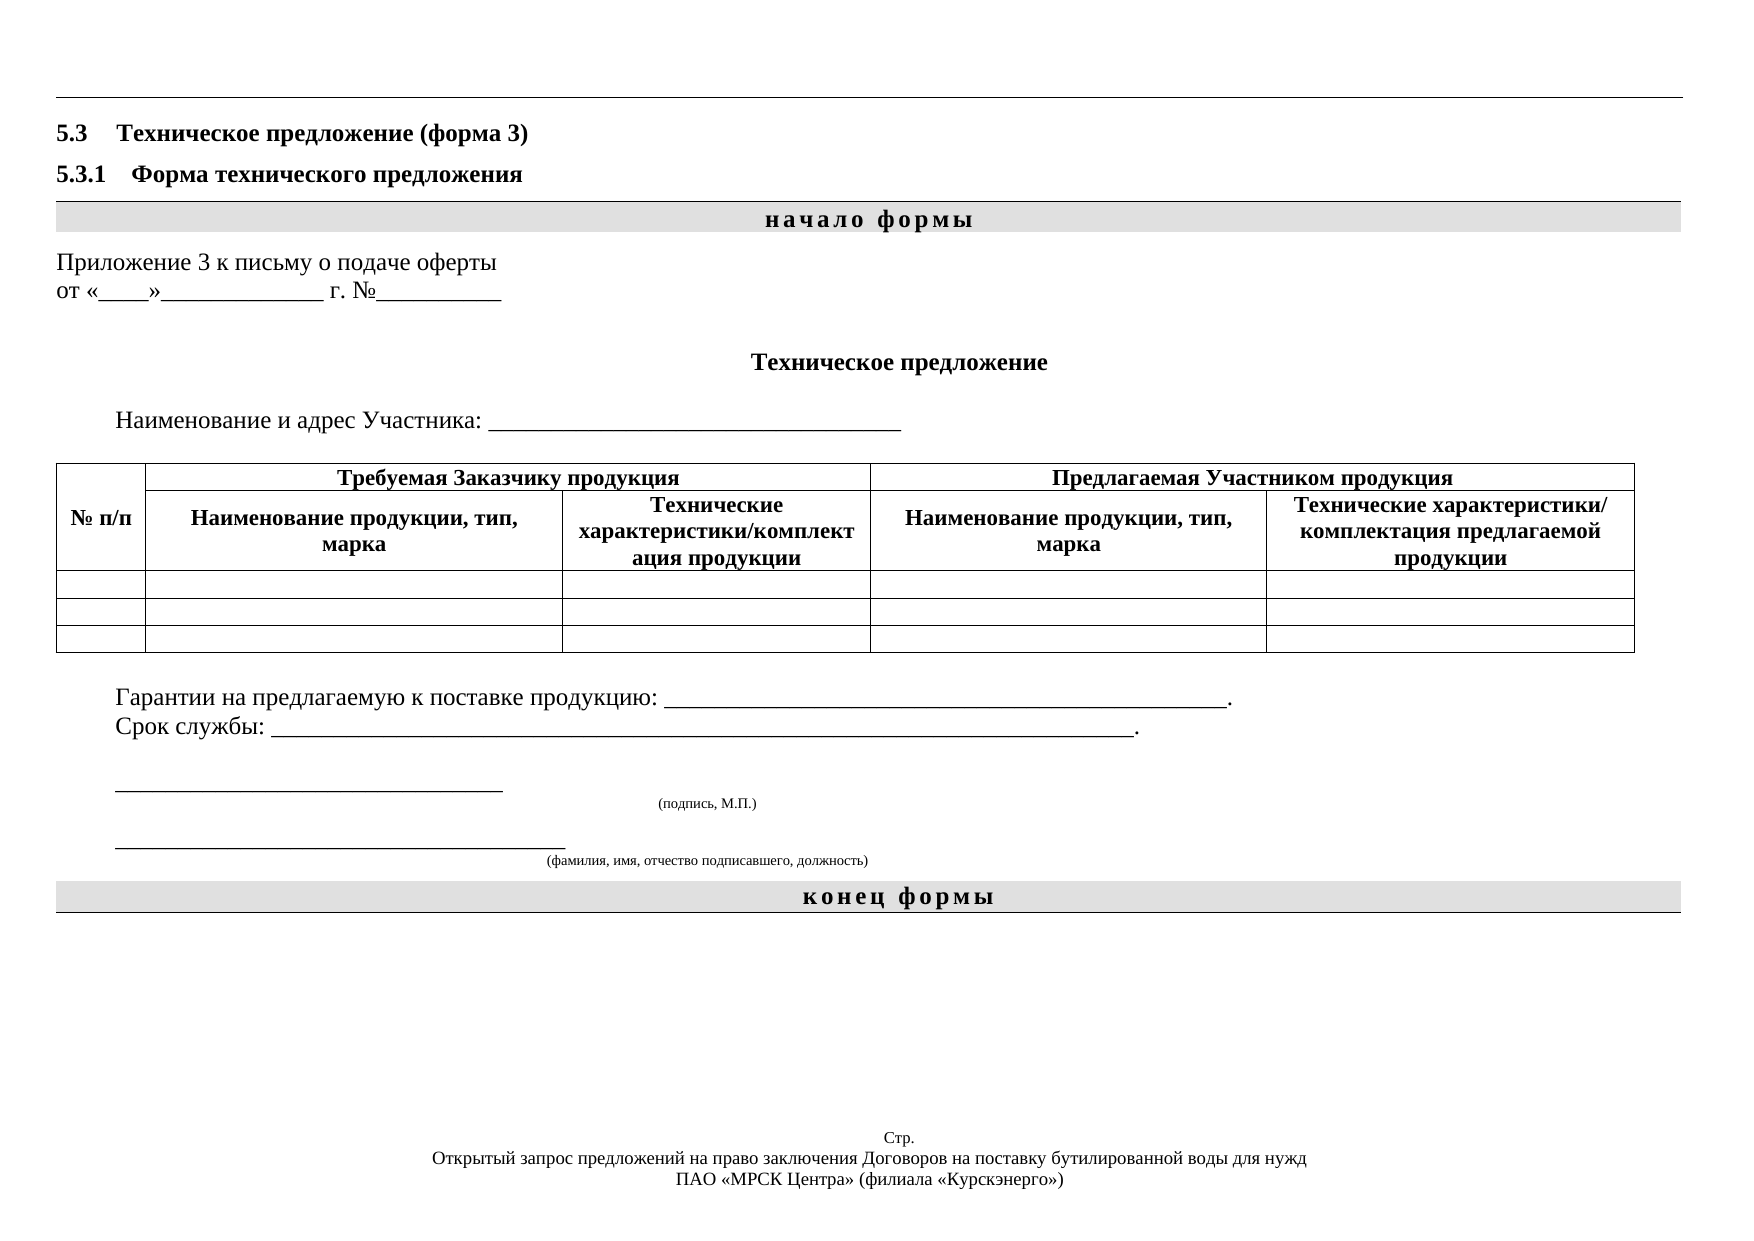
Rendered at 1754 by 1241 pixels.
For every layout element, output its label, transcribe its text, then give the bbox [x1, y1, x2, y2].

text _______________________________ [56, 766, 1683, 794]
table_cell [57, 599, 145, 625]
text начало формы [56, 202, 1681, 232]
text Приложение 3 к письму о подаче оферты от «____»_____________ г. №__________ [56, 247, 1683, 304]
text Техническое предложение [56, 347, 1683, 376]
subtitle Техническое предложение (форма 3) [56, 118, 1683, 147]
text ____________________________________ [56, 823, 1683, 852]
table_cell [871, 571, 1266, 597]
text Наименование и адрес Участника: _________________________________ [56, 405, 1683, 434]
table_cell [563, 571, 870, 597]
table_header № п/п [57, 464, 145, 570]
text (подпись, М.П.) [56, 794, 1299, 823]
text Срок службы: _____________________________________________________________________. [56, 711, 1683, 739]
table_cell [563, 626, 870, 652]
table_cell [146, 626, 562, 652]
text конец формы [56, 881, 1681, 912]
text (фамилия, имя, отчество подписавшего, должность) [56, 852, 1299, 881]
table_cell [871, 626, 1266, 652]
table_cell [1267, 599, 1634, 625]
table_cell [871, 599, 1266, 625]
text Гарантии на предлагаемую к поставке продукцию: _____________________________________________. [56, 682, 1683, 711]
table_cell [146, 571, 562, 597]
table_cell [1267, 571, 1634, 597]
table_header Требуемая Заказчику продукция [146, 464, 870, 490]
table_cell [146, 599, 562, 625]
table_cell Технические характеристики/комплектация продукции [563, 491, 870, 570]
table_header Предлагаемая Участником продукция [871, 464, 1634, 490]
table_cell Технические характеристики/ комплектация предлагаемой продукции [1267, 491, 1634, 570]
table_cell [57, 626, 145, 652]
table_cell [57, 571, 145, 597]
table_cell Наименование продукции, тип, марка [871, 491, 1266, 570]
table_cell [563, 599, 870, 625]
subtitle Форма технического предложения [56, 159, 1683, 188]
table_cell Наименование продукции, тип, марка [146, 491, 562, 570]
table_cell [1267, 626, 1634, 652]
